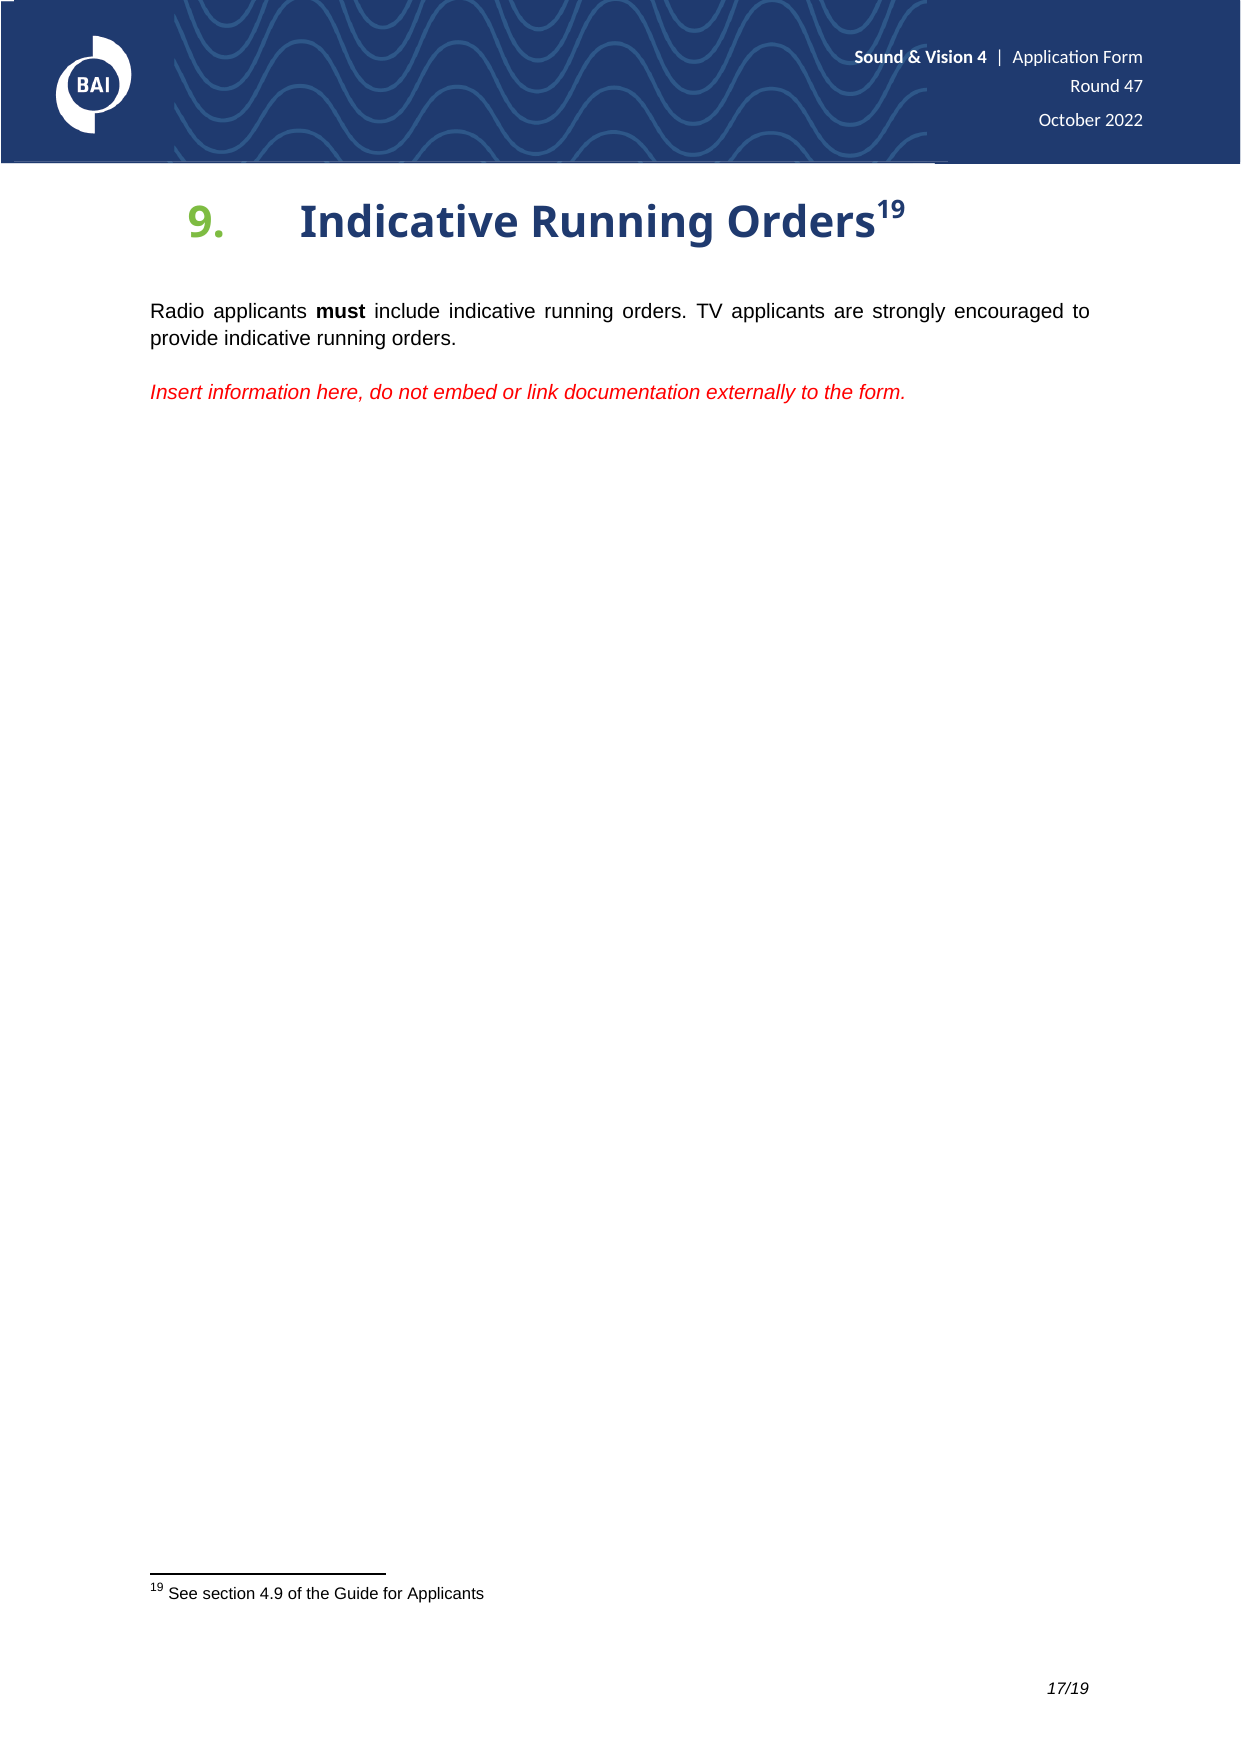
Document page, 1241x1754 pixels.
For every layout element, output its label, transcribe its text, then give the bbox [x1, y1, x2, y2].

text Insert information here, do not embed or link documentation externally to the form. [150, 374, 1090, 404]
subtitle Indicative Running Orders [187, 191, 1090, 250]
text Radio applicants must include indicative running orders. TV applicants are strongly encouraged to provide indicative running orders. [150, 299, 1090, 350]
picture [0, 0, 1241, 164]
